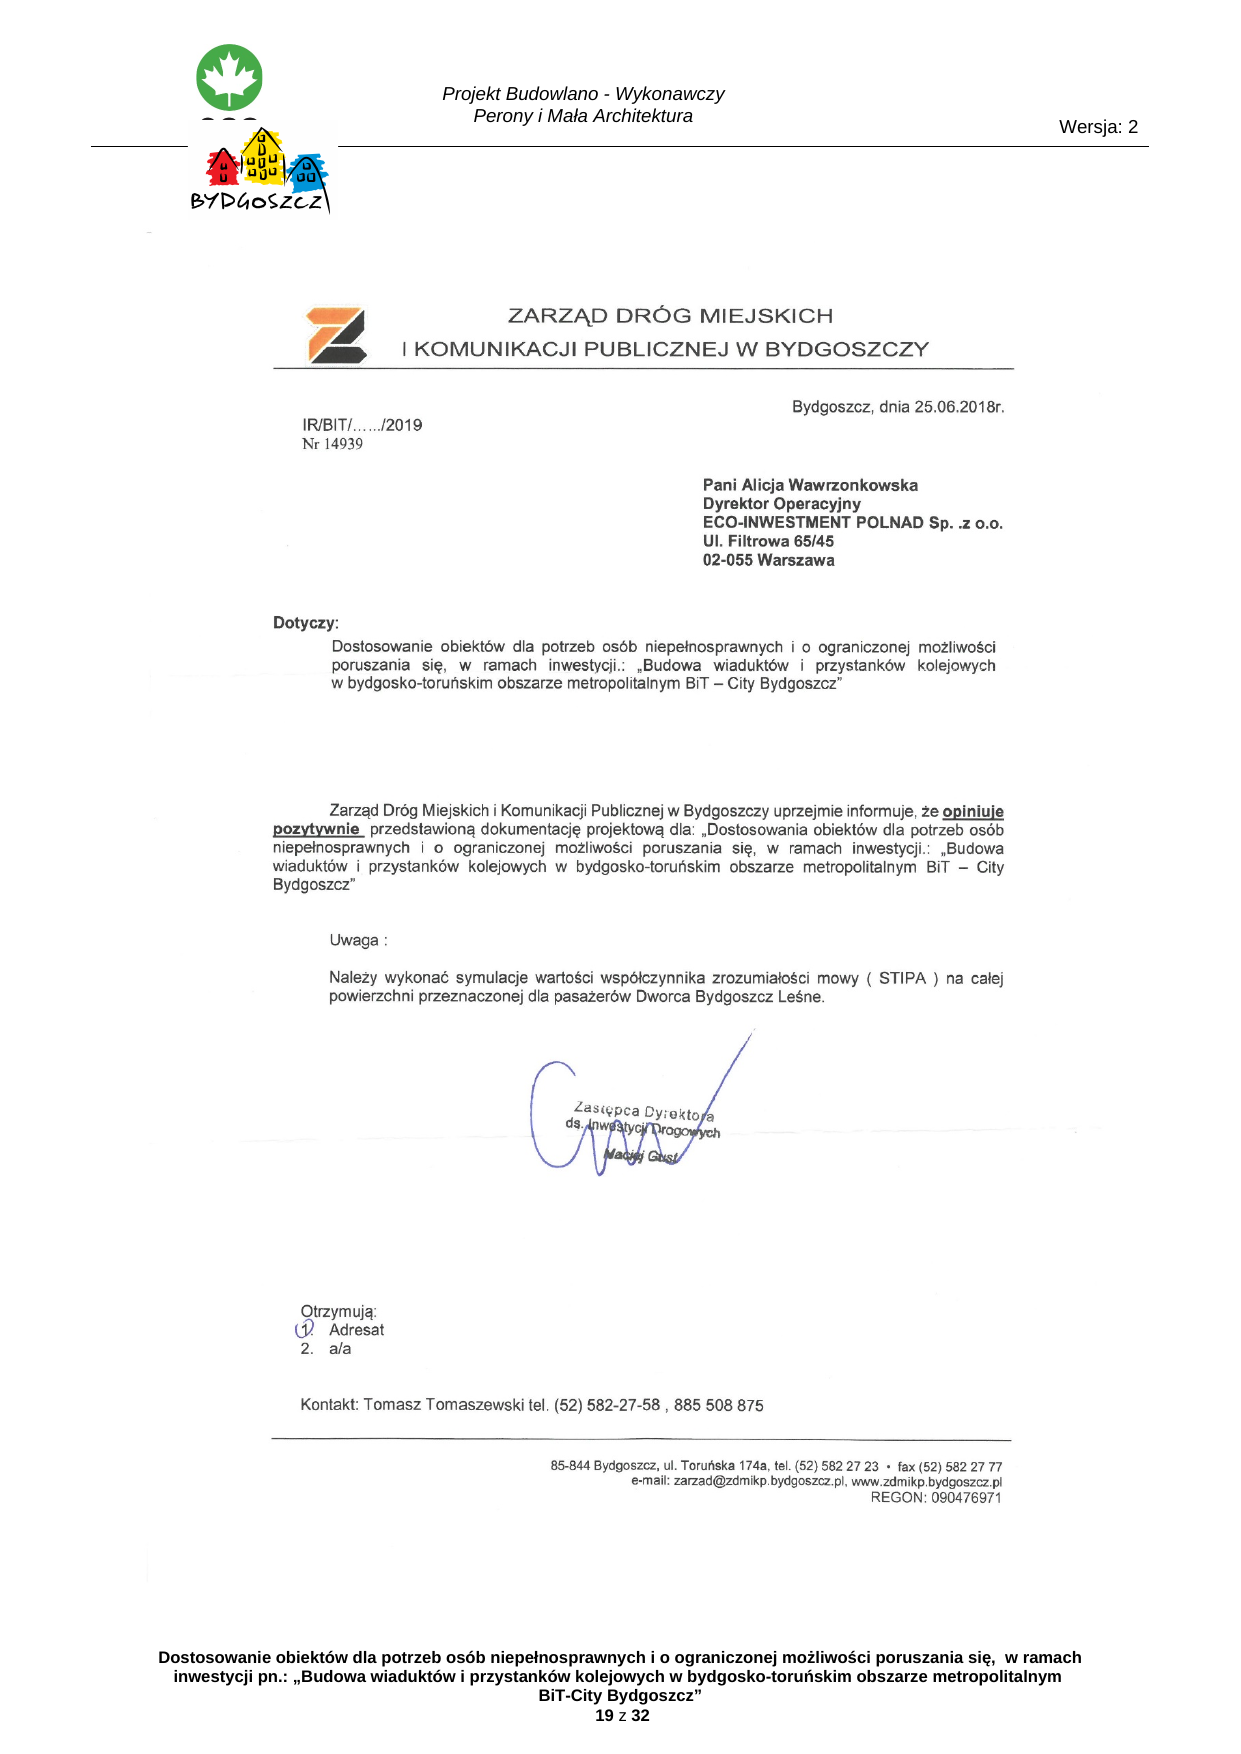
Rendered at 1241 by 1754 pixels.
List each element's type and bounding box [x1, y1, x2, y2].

picture [142, 228, 1105, 1587]
picture [187, 44, 339, 220]
